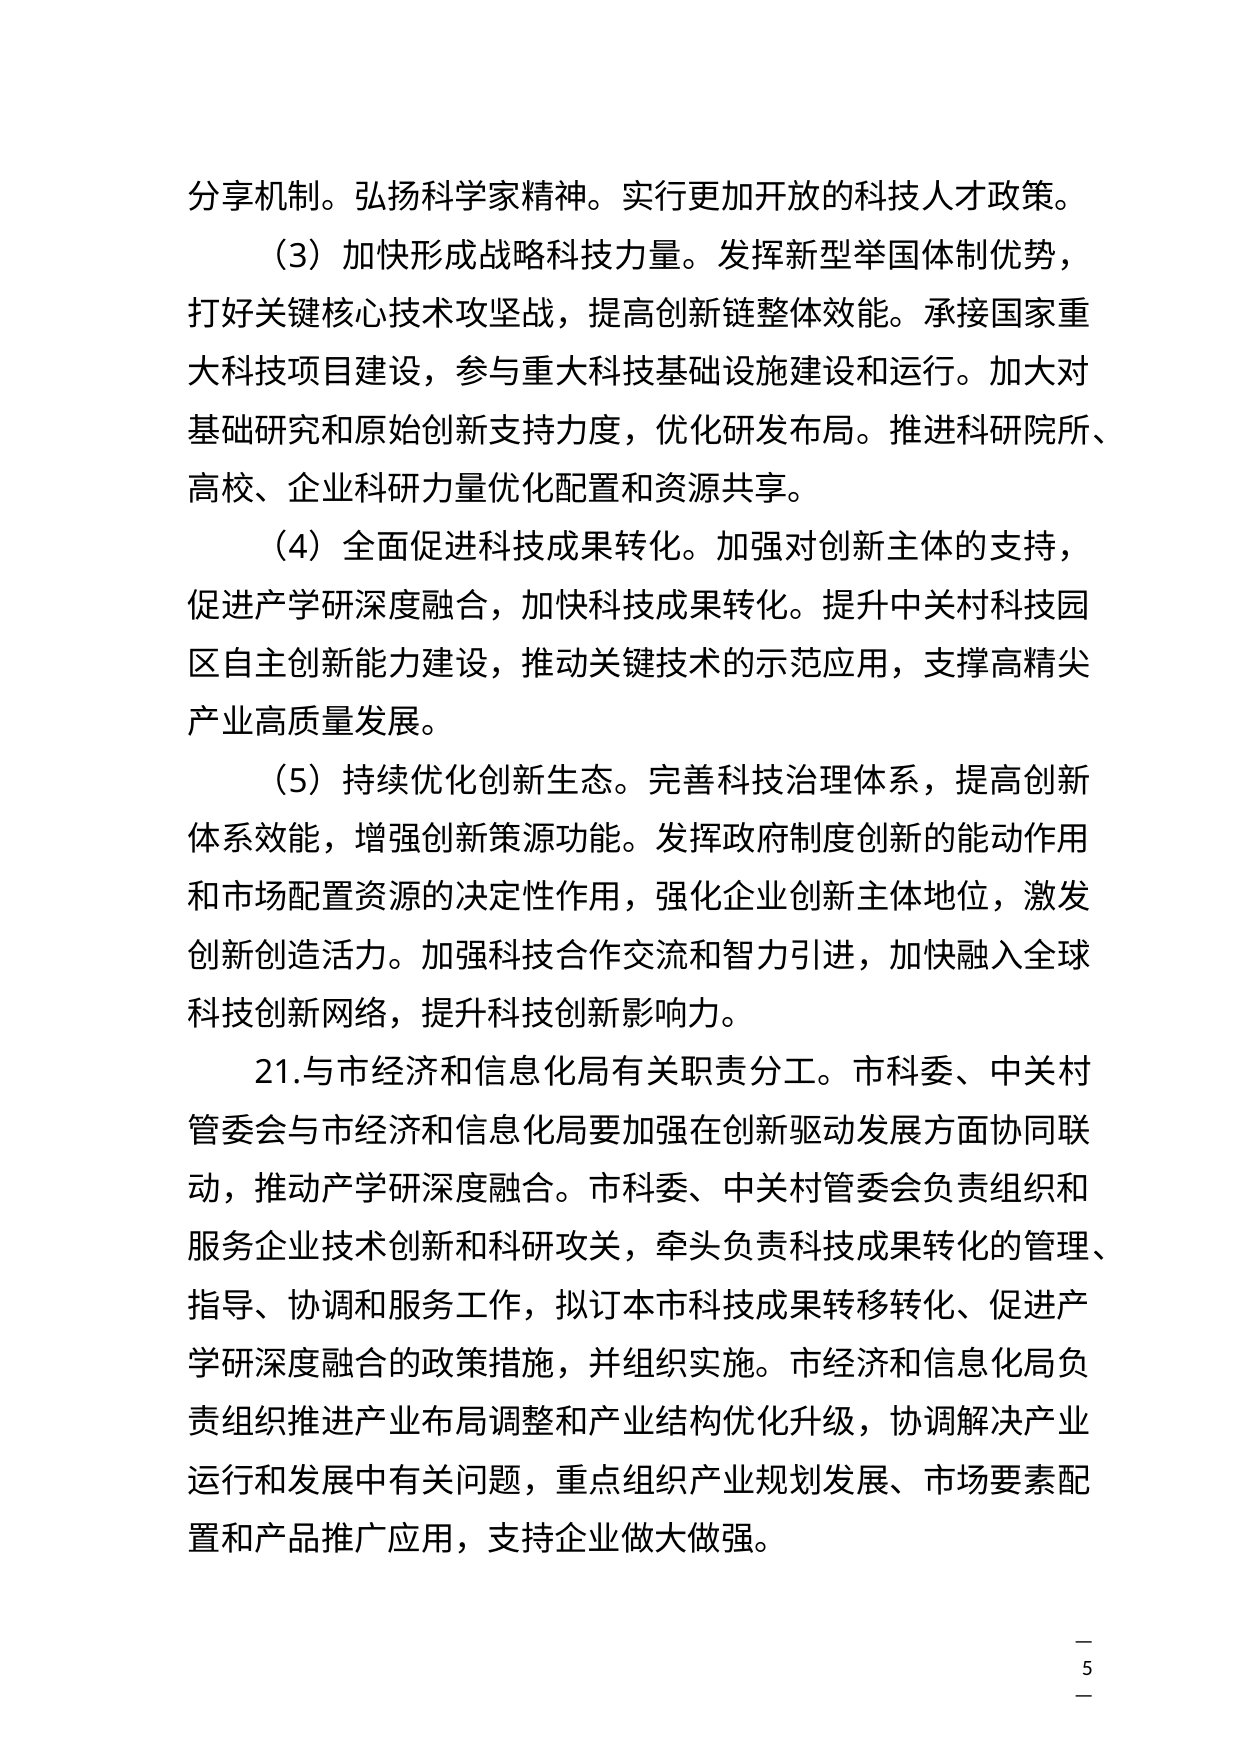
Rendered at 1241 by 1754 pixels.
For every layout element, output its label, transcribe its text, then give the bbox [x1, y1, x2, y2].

text 21.与市经济和信息化局有关职责分工。市科委、中关村管委会与市经济和信息化局要加强在创新驱动发展方面协同联动，推动产学研深度融合。市科委、中关村管委会负责组织和服务企业技术创新和科研攻关，牵头负责科技成果转化的管理、指导、协调和服务工作，拟订本市科技成果转移转化、促进产学研深度融合的政策措施，并组织实施。市经济和信息化局负责组织推进产业布局调整和产业结构优化升级，协调解决产业运行和发展中有关问题，重点组织产业规划发展、市场要素配置和产品推广应用，支持企业做大做强。 [187, 1037, 1093, 1562]
text （4）全面促进科技成果转化。加强对创新主体的支持，促进产学研深度融合，加快科技成果转化。提升中关村科技园区自主创新能力建设，推动关键技术的示范应用，支撑高精尖产业高质量发展。 [187, 512, 1093, 745]
text （3）加快形成战略科技力量。发挥新型举国体制优势，打好关键核心技术攻坚战，提高创新链整体效能。承接国家重大科技项目建设，参与重大科技基础设施建设和运行。加大对基础研究和原始创新支持力度，优化研发布局。推进科研院所、高校、企业科研力量优化配置和资源共享。 [187, 220, 1093, 512]
text （5）持续优化创新生态。完善科技治理体系，提高创新体系效能，增强创新策源功能。发挥政府制度创新的能动作用和市场配置资源的决定性作用，强化企业创新主体地位，激发创新创造活力。加强科技合作交流和智力引进，加快融入全球科技创新网络，提升科技创新影响力。 [187, 745, 1093, 1037]
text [187, 162, 1093, 220]
